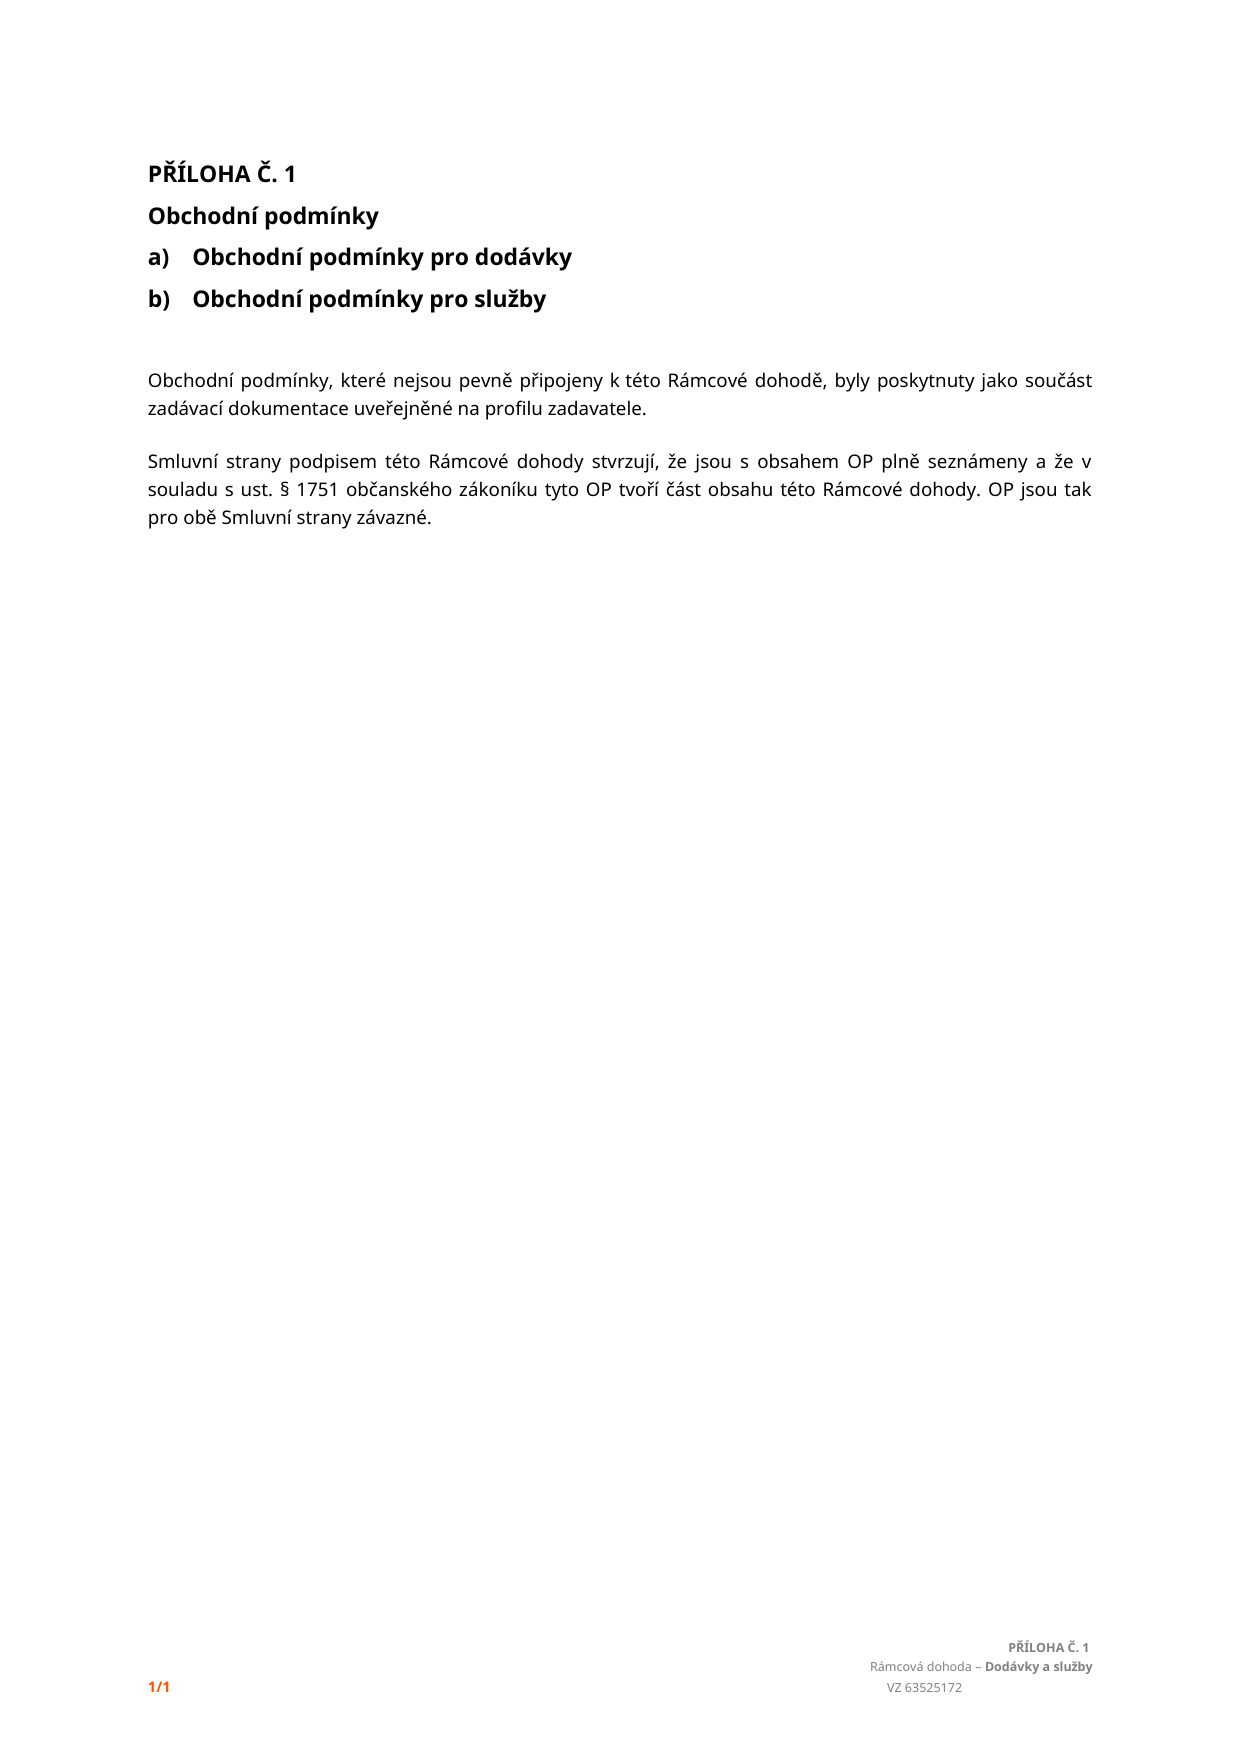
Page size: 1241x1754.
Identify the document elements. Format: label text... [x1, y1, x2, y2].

text Příloha č. 1 [148, 159, 1093, 188]
text Smluvní strany podpisem této Rámcové dohody stvrzují, že jsou s obsahem OP plně seznámeny a že v souladu s ust. § 1751 občanského zákoníku tyto OP tvoří část obsahu této Rámcové dohody. OP jsou tak pro obě Smluvní strany závazné. [148, 448, 1093, 530]
list Obchodní podmínky pro dodávky [148, 242, 1093, 272]
list Obchodní podmínky pro služby [148, 284, 1093, 313]
text Obchodní podmínky [148, 201, 1093, 230]
text Obchodní podmínky, které nejsou pevně připojeny k této Rámcové dohodě, byly poskytnuty jako součást zadávací dokumentace uveřejněné na profilu zadavatele. [148, 367, 1093, 421]
